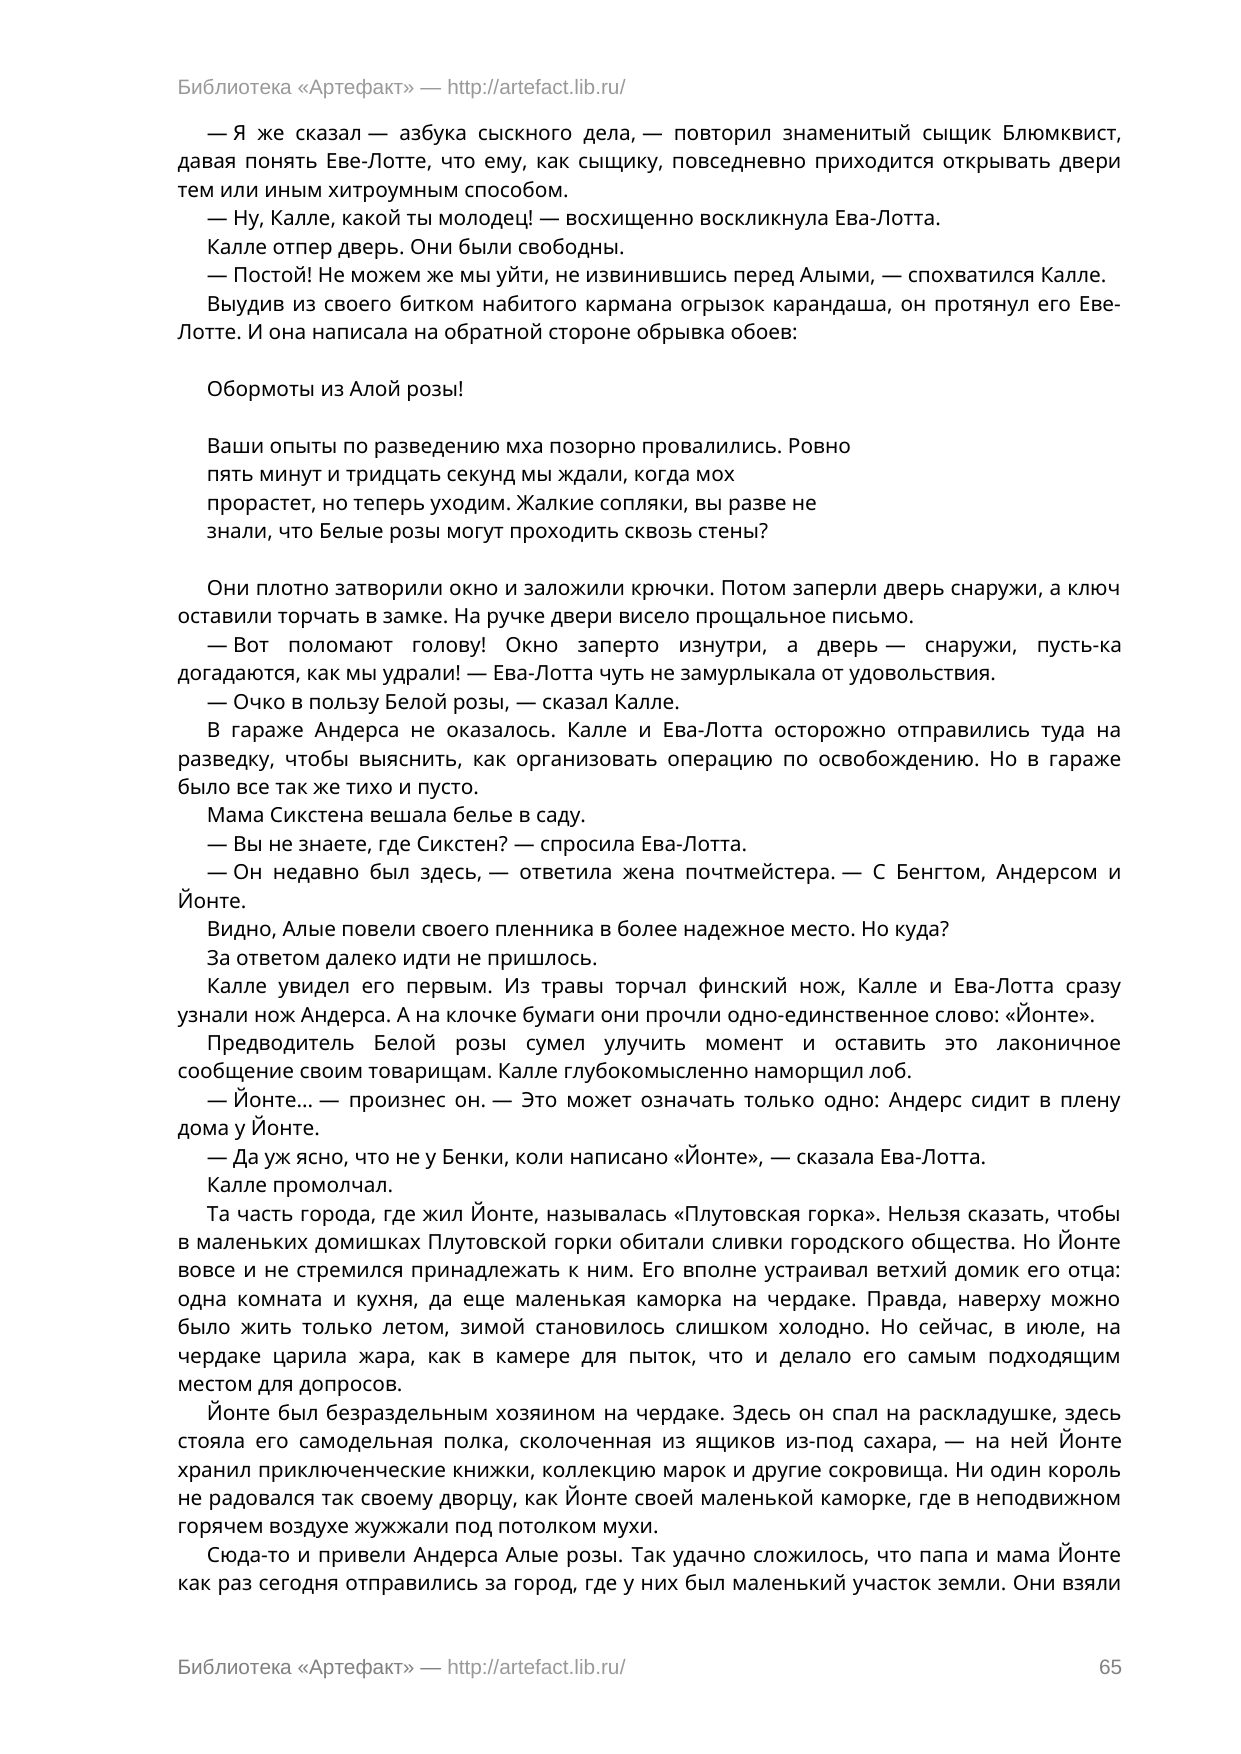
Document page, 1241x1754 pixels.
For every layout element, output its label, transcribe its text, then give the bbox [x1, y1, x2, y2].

text Калле увидел его первым. Из травы торчал финский нож, Калле и Ева-Лотта сразу узнали нож Андерса. А на клочке бумаги они прочли одно-единственное слово: «Йонте». [177, 971, 1122, 1028]
text — Я же сказал — азбука сыскного дела, — повторил знаменитый сыщик Блюмквист, давая понять Еве-Лотте, что ему, как сыщику, повседневно приходится открывать двери тем или иным хитроумным способом. [177, 118, 1122, 203]
text Обормоты из Алой розы! [177, 374, 1122, 402]
text пять минут и тридцать секунд мы ждали, когда мох [177, 459, 1122, 488]
text Йонте был безраздельным хозяином на чердаке. Здесь он спал на раскладушке, здесь стояла его самодельная полка, сколоченная из ящиков из-под сахара, — на ней Йонте хранил приключенческие книжки, коллекцию марок и другие сокровища. Ни один король не радовался так своему дворцу, как Йонте своей маленькой каморке, где в неподвижном горячем воздухе жужжали под потолком мухи. [177, 1398, 1122, 1540]
text Калле отпер дверь. Они были свободны. [177, 232, 1122, 260]
text — Очко в пользу Белой розы, — сказал Калле. [177, 687, 1122, 715]
text — Вы не знаете, где Сикстен? — спросила Ева-Лотта. [177, 829, 1122, 857]
text Выудив из своего битком набитого кармана огрызок карандаша, он протянул его Еве-Лотте. И она написала на обратной стороне обрывка обоев: [177, 289, 1122, 346]
text — Вот поломают голову! Окно заперто изнутри, а дверь — снаружи, пусть-ка догадаются, как мы удрали! — Ева-Лотта чуть не замурлыкала от удовольствия. [177, 630, 1122, 687]
text знали, что Белые розы могут проходить сквозь стены? [177, 516, 1122, 545]
text В гараже Андерса не оказалось. Калле и Ева-Лотта осторожно отправились туда на разведку, чтобы выяснить, как организовать операцию по освобождению. Но в гараже было все так же тихо и пусто. [177, 715, 1122, 801]
text Tа часть города, где жил Йонте, называлась «Плутовская горка». Нельзя сказать, чтобы в маленьких домишках Плутовской горки обитали сливки городского общества. Но Йонте вовсе и не стремился принадлежать к ним. Его вполне устраивал ветхий домик его отца: одна комната и кухня, да еще маленькая каморка на чердаке. Правда, наверху можно было жить только летом, зимой становилось слишком холодно. Но сейчас, в июле, на чердаке царила жара, как в камере для пыток, что и делало его самым подходящим местом для допросов. [177, 1199, 1122, 1398]
text — Йонте... — произнес он. — Это может означать только одно: Андерс сидит в плену дома у Йонте. [177, 1085, 1122, 1142]
text — Ну, Калле, какой ты молодец! — восхищенно воскликнула Ева-Лотта. [177, 203, 1122, 232]
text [177, 1540, 1122, 1597]
text Ваши опыты по разведению мха позорно провалились. Ровно [177, 431, 1122, 459]
text Предводитель Белой розы сумел улучить момент и оставить это лаконичное сообщение своим товарищам. Калле глубокомысленно наморщил лоб. [177, 1028, 1122, 1085]
text — Постой! Не можем же мы уйти, не извинившись перед Алыми, — спохватился Калле. [177, 260, 1122, 289]
text Видно, Алые повели своего пленника в более надежное место. Но куда? [177, 914, 1122, 943]
text — Да уж ясно, что не у Бенки, коли написано «Йонте», — сказала Ева-Лотта. [177, 1142, 1122, 1170]
text Они плотно затворили окно и заложили крючки. Потом заперли дверь снаружи, а ключ оставили торчать в замке. На ручке двери висело прощальное письмо. [177, 573, 1122, 630]
text прорастет, но теперь уходим. Жалкие сопляки, вы разве не [177, 488, 1122, 516]
text Мама Сикстена вешала белье в саду. [177, 801, 1122, 829]
text — Он недавно был здесь, — ответила жена почтмейстера. — С Бенгтом, Андерсом и Йонте. [177, 857, 1122, 914]
text Калле промолчал. [177, 1170, 1122, 1199]
text За ответом далеко идти не пришлось. [177, 943, 1122, 971]
